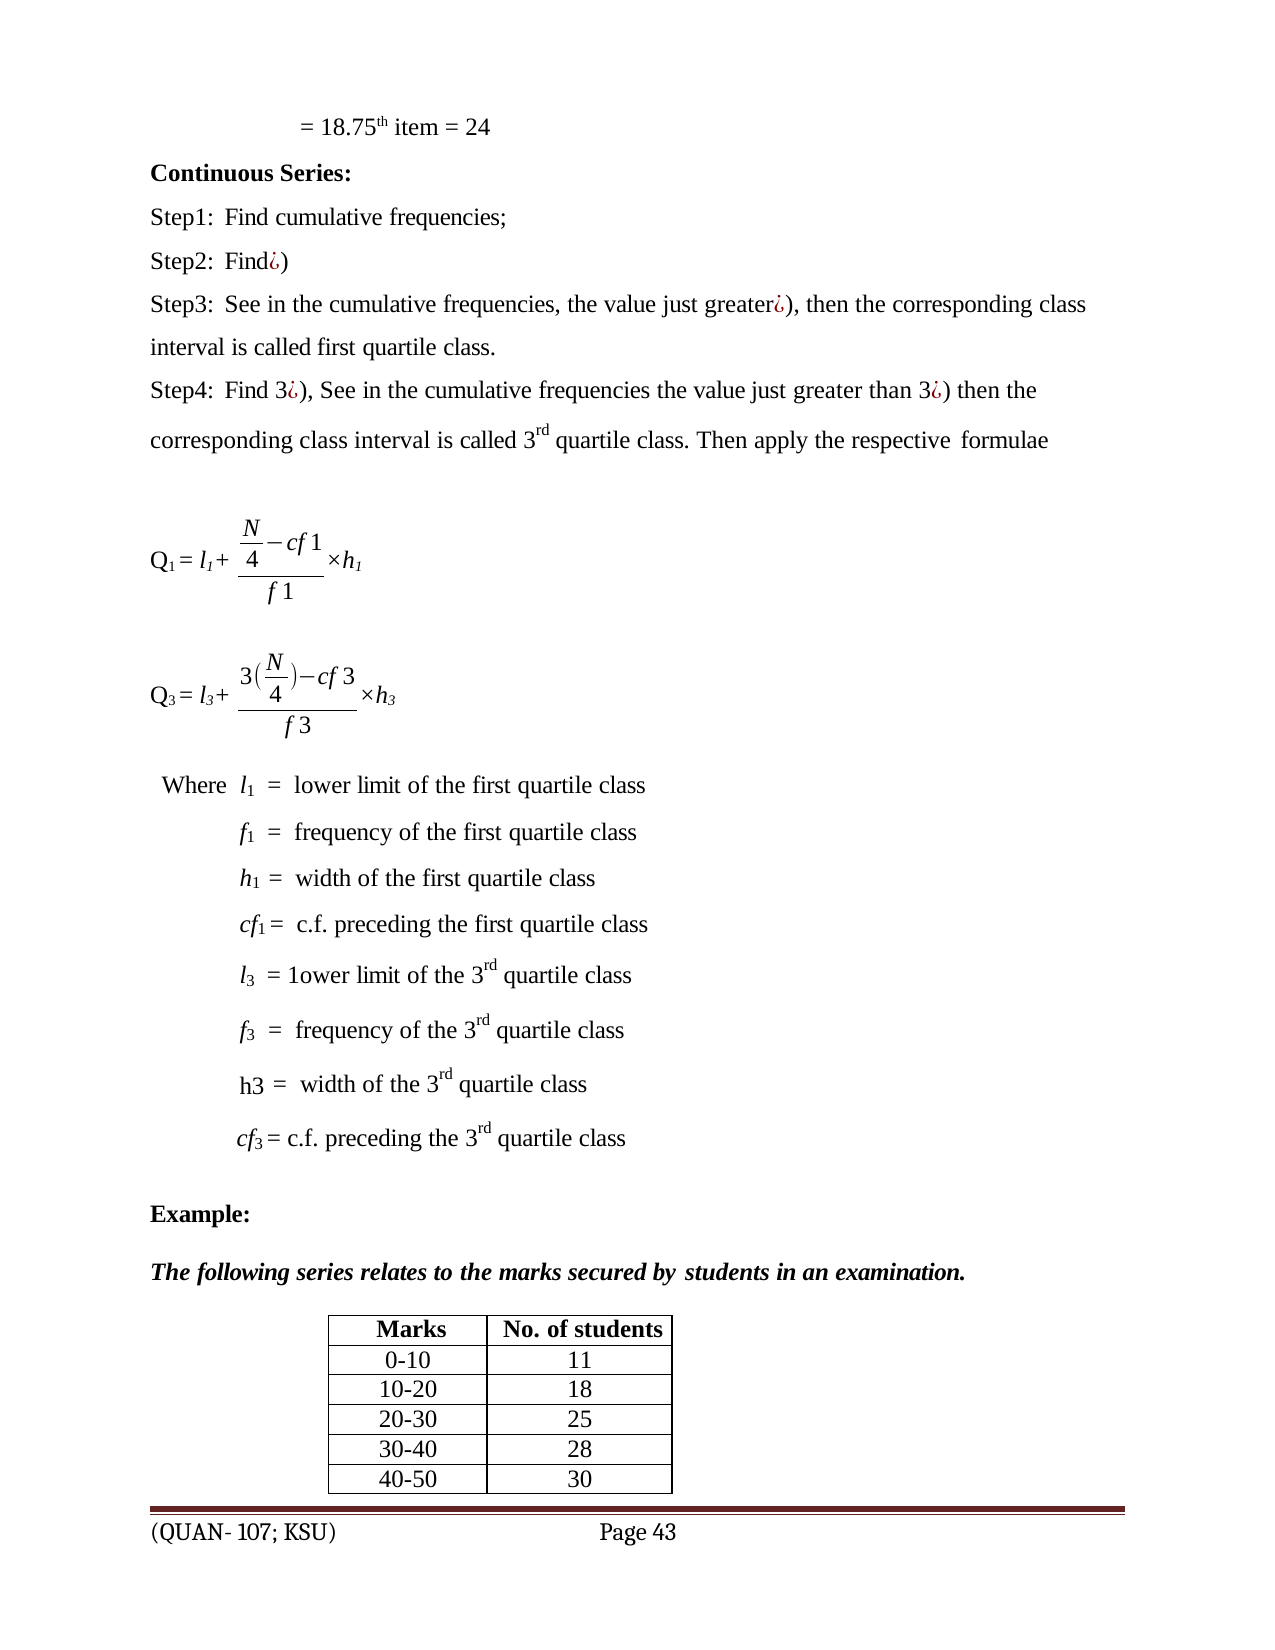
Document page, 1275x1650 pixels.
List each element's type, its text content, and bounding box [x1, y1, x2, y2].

text Step1: Find cumulative frequencies; [150, 202, 1125, 231]
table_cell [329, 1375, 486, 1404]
text Step3: See in the cumulative frequencies, the value just greater), then the corresponding class interval is called first quartile class. [150, 289, 1125, 361]
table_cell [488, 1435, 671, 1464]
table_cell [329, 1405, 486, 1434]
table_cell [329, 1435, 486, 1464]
text f3 = frequency of the 3rd quartile class [239, 1009, 927, 1044]
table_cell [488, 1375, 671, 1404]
text cf1 = c.f. preceding the first quartile class [239, 909, 927, 938]
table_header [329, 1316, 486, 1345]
text h1 = width of the first quartile class [239, 863, 929, 892]
text Step2: Find) [150, 246, 1125, 274]
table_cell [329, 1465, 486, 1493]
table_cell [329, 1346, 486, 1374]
text h3 = width of the 3rd quartile class [239, 1063, 927, 1100]
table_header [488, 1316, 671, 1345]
text Example: [150, 1199, 1125, 1228]
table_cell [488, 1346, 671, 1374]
text = 18.75th item = 24 [300, 112, 1100, 141]
text l3 = 1ower limit of the 3rd quartile class [239, 955, 927, 990]
text Step4: Find 3), See in the cumulative frequencies the value just greater than 3) then the corresponding class interval is called 3rd quartile class. Then apply the respective formulae [150, 375, 1125, 454]
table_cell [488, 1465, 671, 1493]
text Where l1 = lower limit of the first quartile class [161, 771, 929, 800]
text cf3 = c.f. preceding the 3rd quartile class [161, 1118, 1125, 1153]
text Q1 = l1+ ×h1 [150, 515, 1125, 605]
text Q3 = l3+ ×h3 [150, 649, 1125, 739]
text The following series relates to the marks secured by students in an examination. [150, 1257, 1030, 1286]
text f1 = frequency of the first quartile class [239, 817, 929, 846]
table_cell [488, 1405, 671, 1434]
text Continuous Series: [150, 156, 1125, 187]
